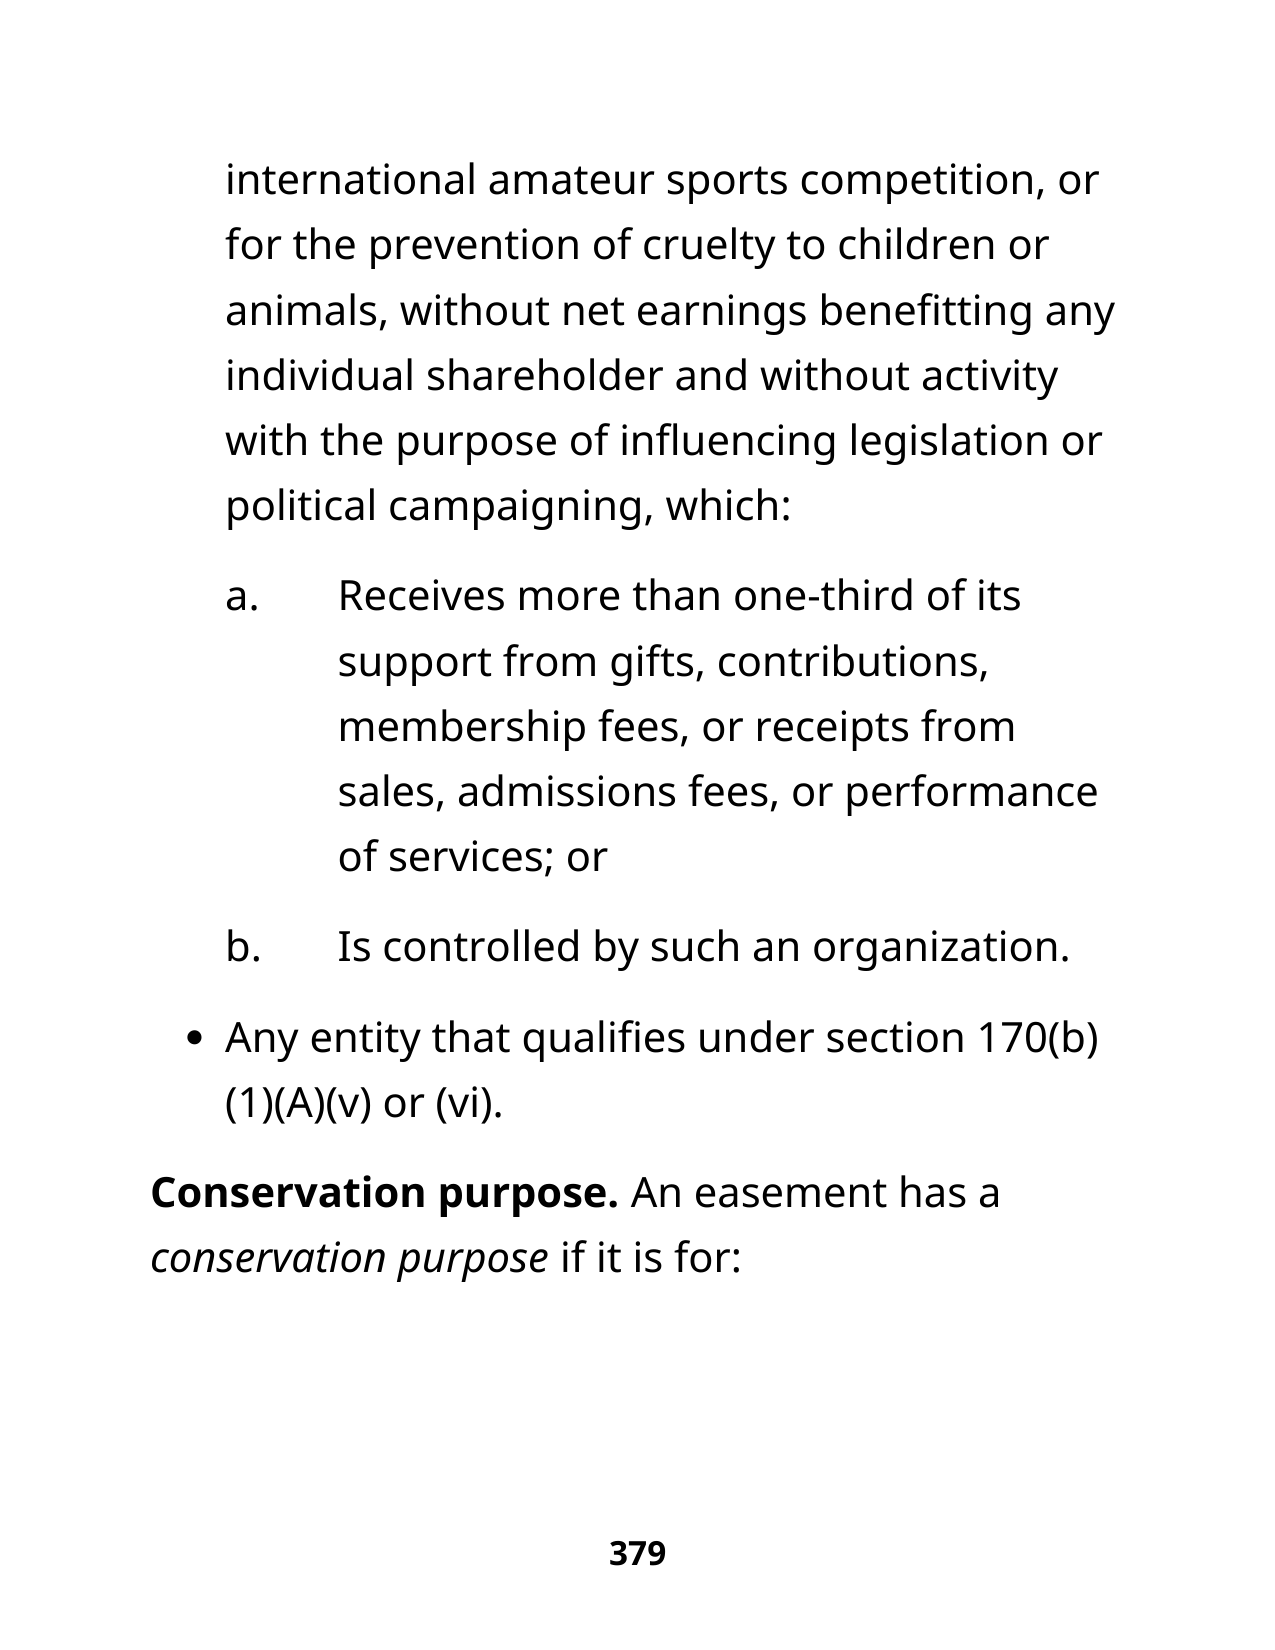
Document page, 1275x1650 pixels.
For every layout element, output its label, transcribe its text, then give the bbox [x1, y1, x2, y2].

text Conservation purpose. An easement has a conservation purpose if it is for: [150, 1163, 1125, 1285]
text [187, 150, 1125, 533]
text Any entity that qualifies under section 170(b)(1)(A)(v) or (vi). [187, 1007, 1125, 1129]
list Is controlled by such an organization. [225, 917, 1125, 974]
list Receives more than one-third of its support from gifts, contributions, membership fees, or receipts from sales, admissions fees, or performance of services; or [225, 566, 1125, 884]
